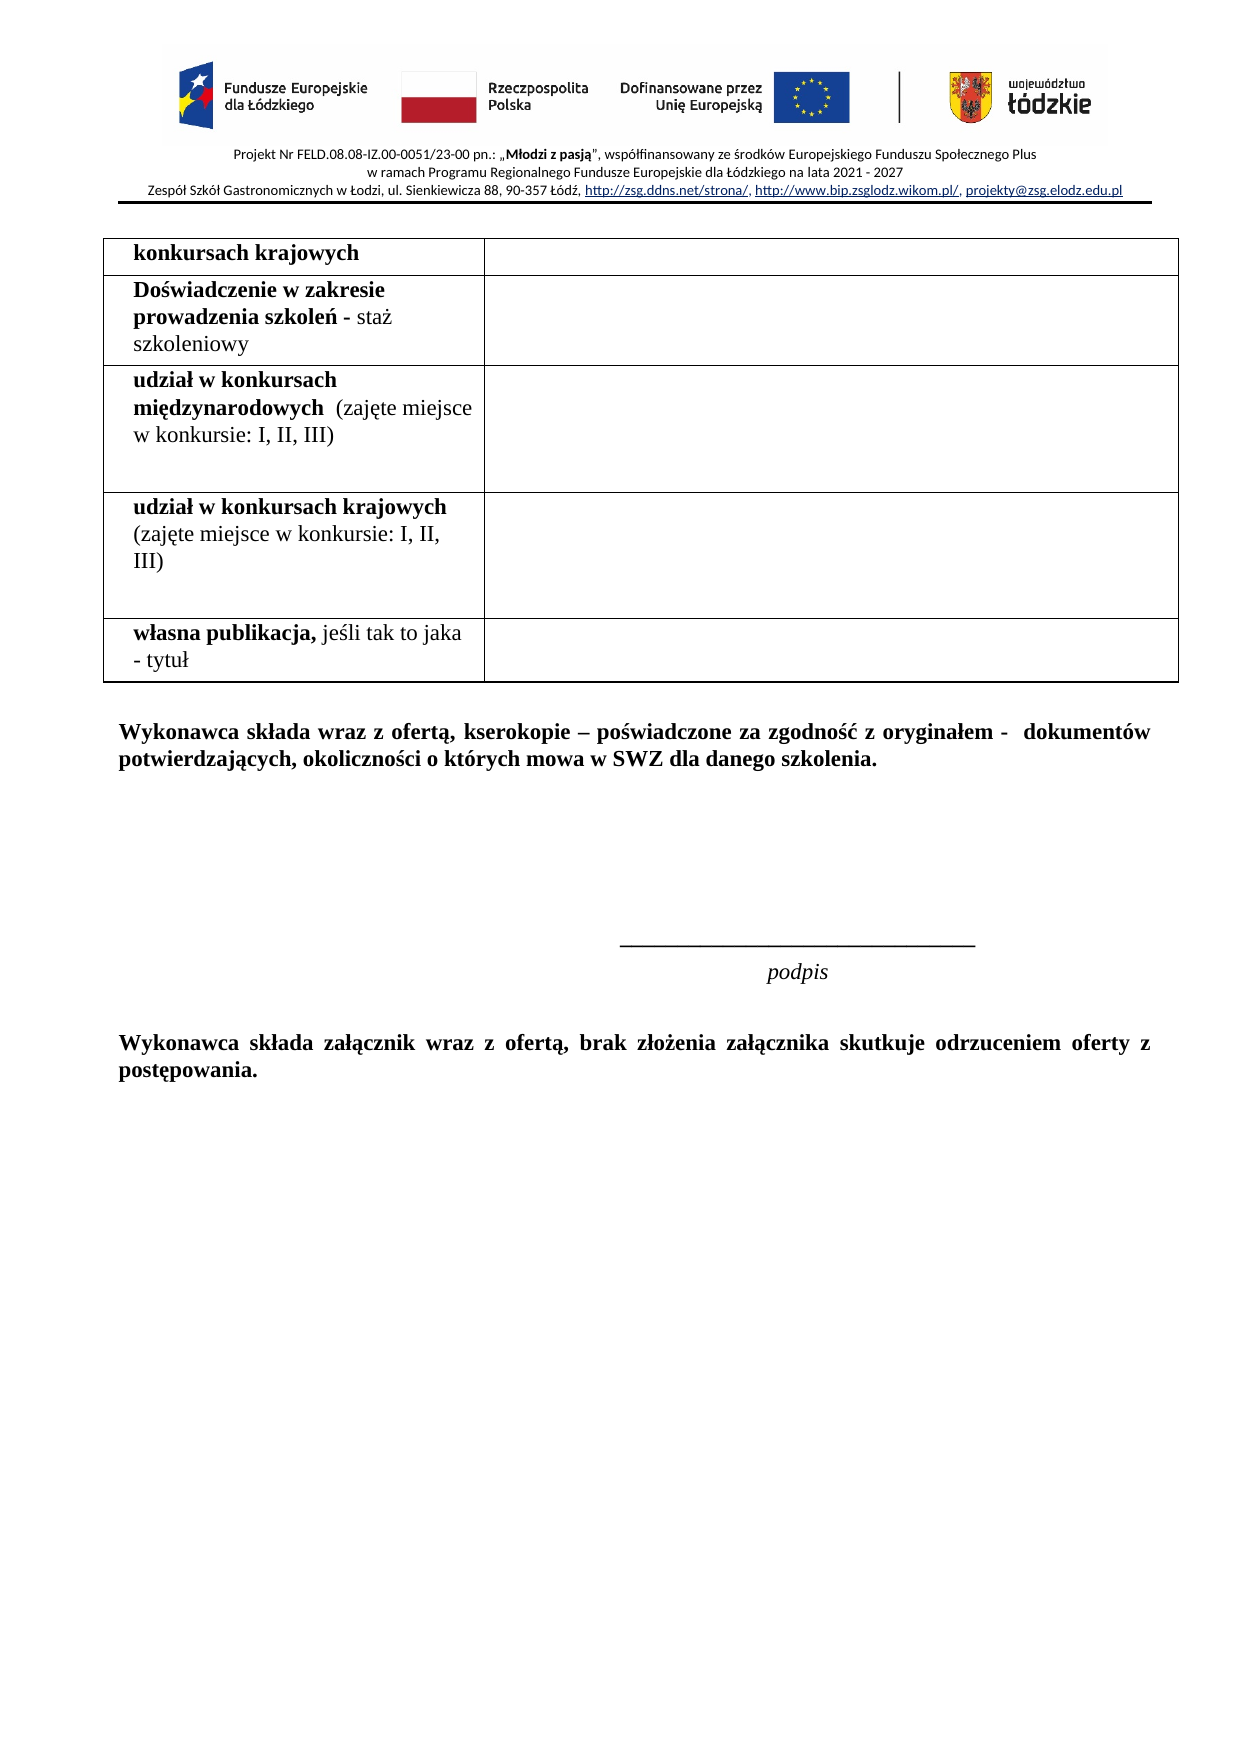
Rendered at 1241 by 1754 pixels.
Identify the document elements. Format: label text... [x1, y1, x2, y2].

text _______________________________ [546, 923, 1152, 949]
picture [162, 44, 1108, 146]
table_cell [485, 493, 1178, 618]
text Wykonawca składa załącznik wraz z ofertą, brak złożenia załącznika skutkuje odrzuceniem oferty z postępowania. [118, 1029, 1152, 1083]
table_cell udział w konkursach międzynarodowych (zajęte miejsce w konkursie: I, II, III) [104, 366, 484, 492]
table_cell [485, 239, 1178, 275]
table_cell Doświadczenie w zakresie prowadzenia szkoleń - staż szkoleniowy [104, 276, 484, 365]
table_cell Pełnienie funkcji jurora w konkursach krajowych [104, 239, 484, 275]
table_cell udział w konkursach krajowych (zajęte miejsce w konkursie: I, II, III) [104, 493, 484, 618]
table_cell własna publikacja, jeśli tak to jaka - tytuł [104, 619, 484, 681]
table_cell [485, 276, 1178, 365]
text podpis [693, 958, 1152, 984]
text Wykonawca składa wraz z ofertą, kserokopie – poświadczone za zgodność z oryginałem - dokumentów potwierdzających, okoliczności o których mowa w SWZ dla danego szkolenia. [118, 718, 1152, 771]
table_cell [485, 366, 1178, 492]
table_cell [485, 619, 1178, 681]
